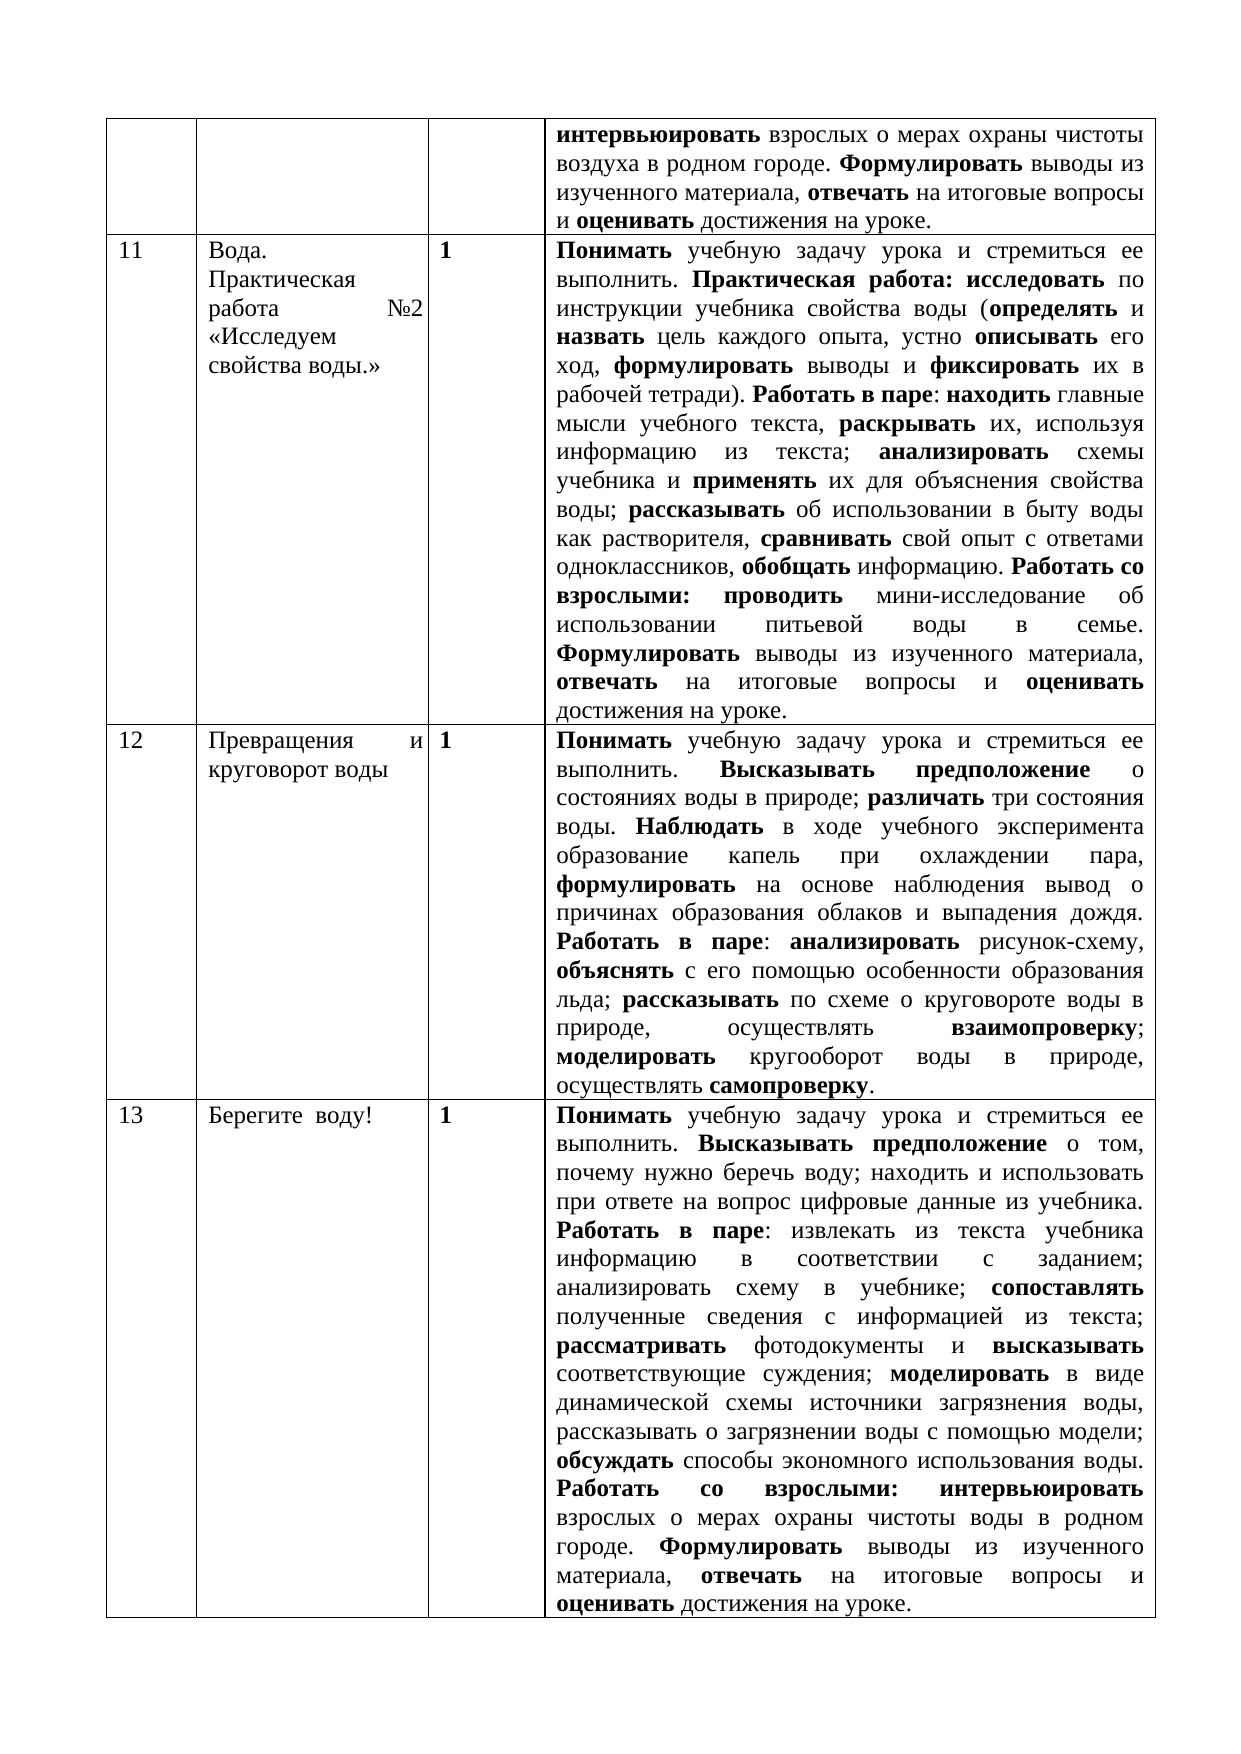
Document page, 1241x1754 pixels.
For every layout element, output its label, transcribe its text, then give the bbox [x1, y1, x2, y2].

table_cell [197, 119, 428, 234]
table_cell 1 [429, 235, 544, 724]
table_cell 13 [107, 1100, 196, 1617]
table_cell 12 [107, 725, 196, 1099]
table_cell 1 [429, 725, 544, 1099]
table_cell Вода. Практическая работа №2 «Исследуем свойства воды.» [197, 235, 428, 724]
table_cell Понимать учебную задачу урока и стремиться ее выполнить. Практическая работа: исследовать по инструкции учебника свойства воды (определять и назвать цель каждого опыта, устно описывать его ход, формулировать выводы и фиксировать их в рабочей тетради). Работать в паре: находить главные мысли учебного текста, раскрывать их, используя информацию из текста; анализировать схемы учебника и применять их для объяснения свойства воды; рассказывать об использовании в быту воды как растворителя, сравнивать свой опыт с ответами одноклассников, обобщать информацию. Работать со взрослыми: проводить мини-исследование об использовании питьевой воды в семье. Формулировать выводы из изученного материала, отвечать на итоговые вопросы и оценивать достижения на уроке. [546, 235, 1155, 724]
table_cell 11 [107, 235, 196, 724]
table_cell Понимать учебную задачу урока и стремиться ее выполнить. Высказывать предположение о состояниях воды в природе; различать три состояния воды. Наблюдать в ходе учебного эксперимента образование капель при охлаждении пара, формулировать на основе наблюдения вывод о причинах образования облаков и выпадения дождя. Работать в паре: анализировать рисунок-схему, объяснять с его помощью особенности образования льда; рассказывать по схеме о круговороте воды в природе, осуществлять взаимопроверку; моделировать кругооборот воды в природе, осуществлять самопроверку. [546, 725, 1155, 1099]
table_cell Превращения и круговорот воды [197, 725, 428, 1099]
table_cell 1 [429, 119, 544, 234]
table_cell 1 [429, 1100, 544, 1617]
table_cell Понимать учебную задачу урока и стремиться ее выполнить. Высказывать предположение о том, почему нужно беречь воду; находить и использовать при ответе на вопрос цифровые данные из учебника. Работать в паре: извлекать из текста учебника информацию в соответствии с заданием; анализировать схему в учебнике; сопоставлять полученные сведения с информацией из текста; рассматривать фотодокументы и высказывать соответствующие суждения; моделировать в виде динамической схемы источники загрязнения воды, рассказывать о загрязнении воды с помощью модели; обсуждать способы экономного использования воды. Работать со взрослыми: интервьюировать взрослых о мерах охраны чистоты воды в родном городе. Формулировать выводы из изученного материала, отвечать на итоговые вопросы и оценивать достижения на уроке. [546, 1100, 1155, 1617]
table_cell 10 [107, 119, 196, 234]
table_cell Берегите воду! [197, 1100, 428, 1617]
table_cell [546, 119, 1155, 234]
